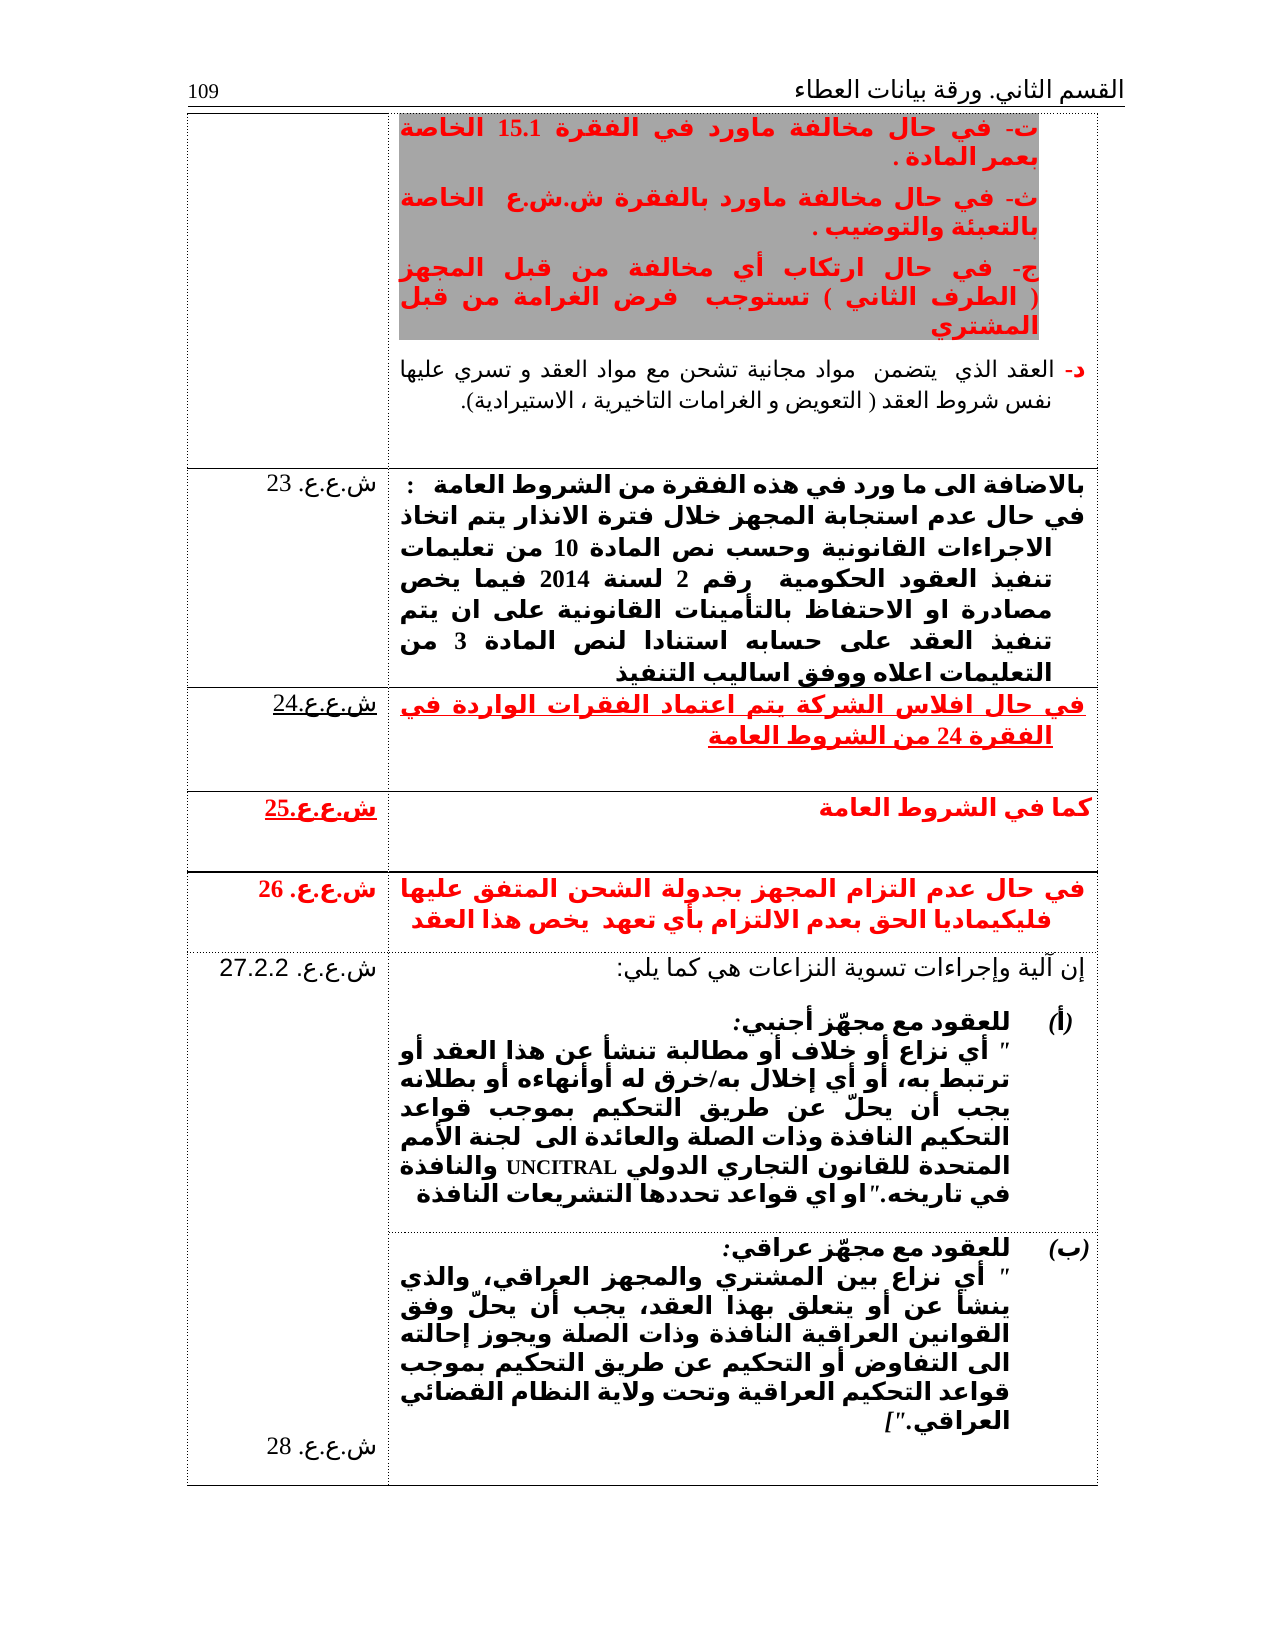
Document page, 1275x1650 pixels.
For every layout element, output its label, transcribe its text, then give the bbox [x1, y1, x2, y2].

table_cell ش.ع.ع.24 [188, 688, 388, 791]
table_cell في حال عدم التزام المجهز بجدولة الشحن المتفق عليها فليكيماديا الحق بعدم الالتزام بأي تعهد يخص هذا العقد [388, 873, 1097, 952]
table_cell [388, 1232, 1097, 1484]
table_cell إن آلية وإجراءات تسوية النزاعات هي كما يلي: للعقود مع مجهّز أجنبي: " أي نزاع أو خلاف أو مطالبة تنشأ عن هذا العقد أو ترتبط به، أو أي إخلال به/خرق له أوأنهاءه أو بطلانه يجب أن يحلّ عن طريق التحكيم بموجب قواعد التحكيم النافذة وذات الصلة والعائدة الى لجنة الأمم المتحدة للقانون التجاري الدولي UNCITRAL والنافذة في تاريخه."او اي قواعد تحددها التشريعات النافذة [1011, 952, 1097, 1232]
table_cell [188, 114, 388, 467]
table_cell بالاضافة الى ما ورد في هذه الفقرة من الشروط العامة : في حال عدم استجابة المجهز خلال فترة الانذار يتم اتخاذ الاجراءات القانونية وحسب نص المادة 10 من تعليمات تنفيذ العقود الحكومية رقم 2 لسنة 2014 فيما يخص مصادرة او الاحتفاظ بالتأمينات القانونية على ان يتم تنفيذ العقد على حسابه استنادا لنص المادة 3 من التعليمات اعلاه ووفق اساليب التنفيذ [388, 469, 1097, 687]
table_cell ش.ع.ع. 26 [188, 873, 388, 952]
table_cell كما في الشروط العامة [388, 792, 1097, 871]
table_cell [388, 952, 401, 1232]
table_cell ش.ع.ع.25 [188, 792, 388, 871]
table_cell ش.ع.ع. 23 [188, 469, 388, 687]
table_cell في حال افلاس الشركة يتم اعتماد الفقرات الواردة في الفقرة 24 من الشروط العامة [388, 688, 1097, 791]
table_cell ش.ع.ع. 27.2.2 ش.ع.ع. 28 [188, 952, 388, 1484]
